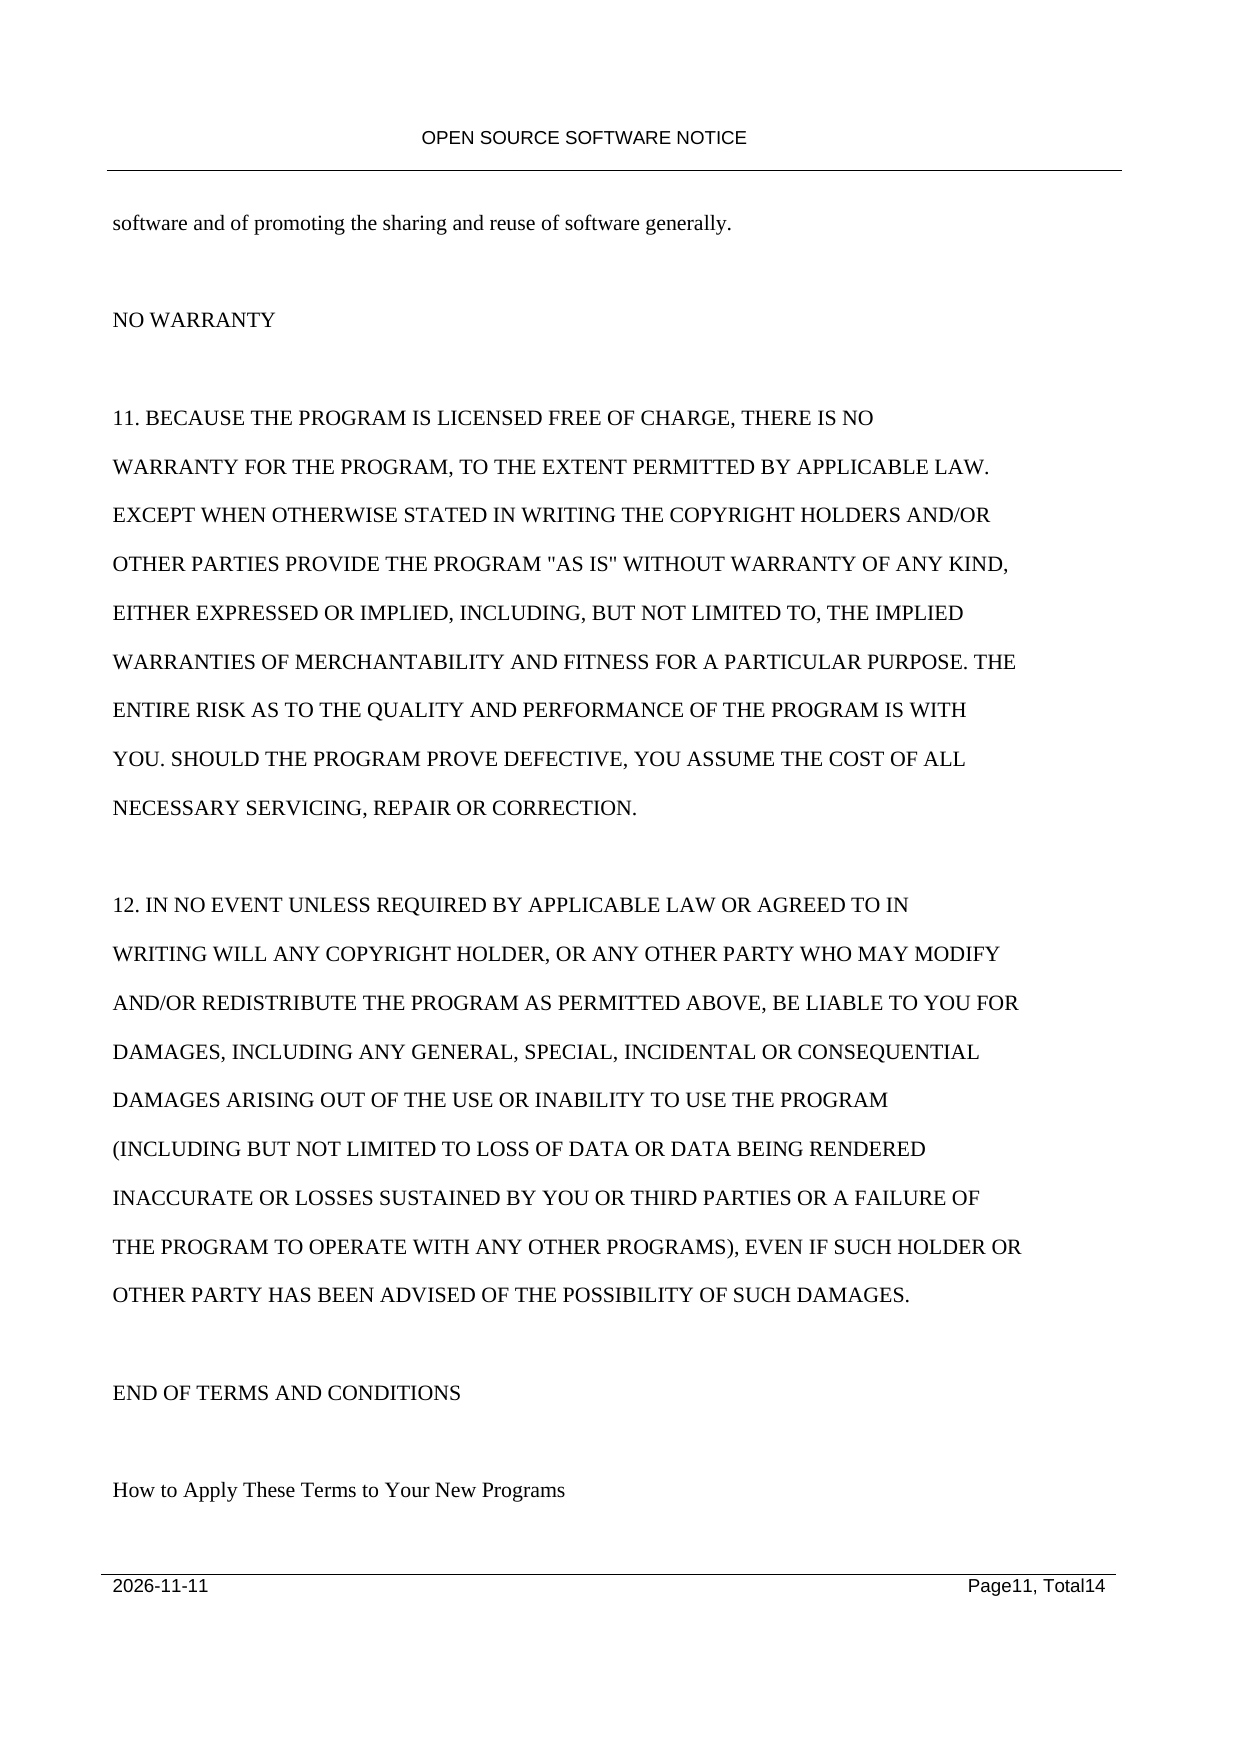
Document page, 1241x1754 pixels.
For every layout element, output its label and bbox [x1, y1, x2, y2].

text [112, 206, 1128, 1506]
